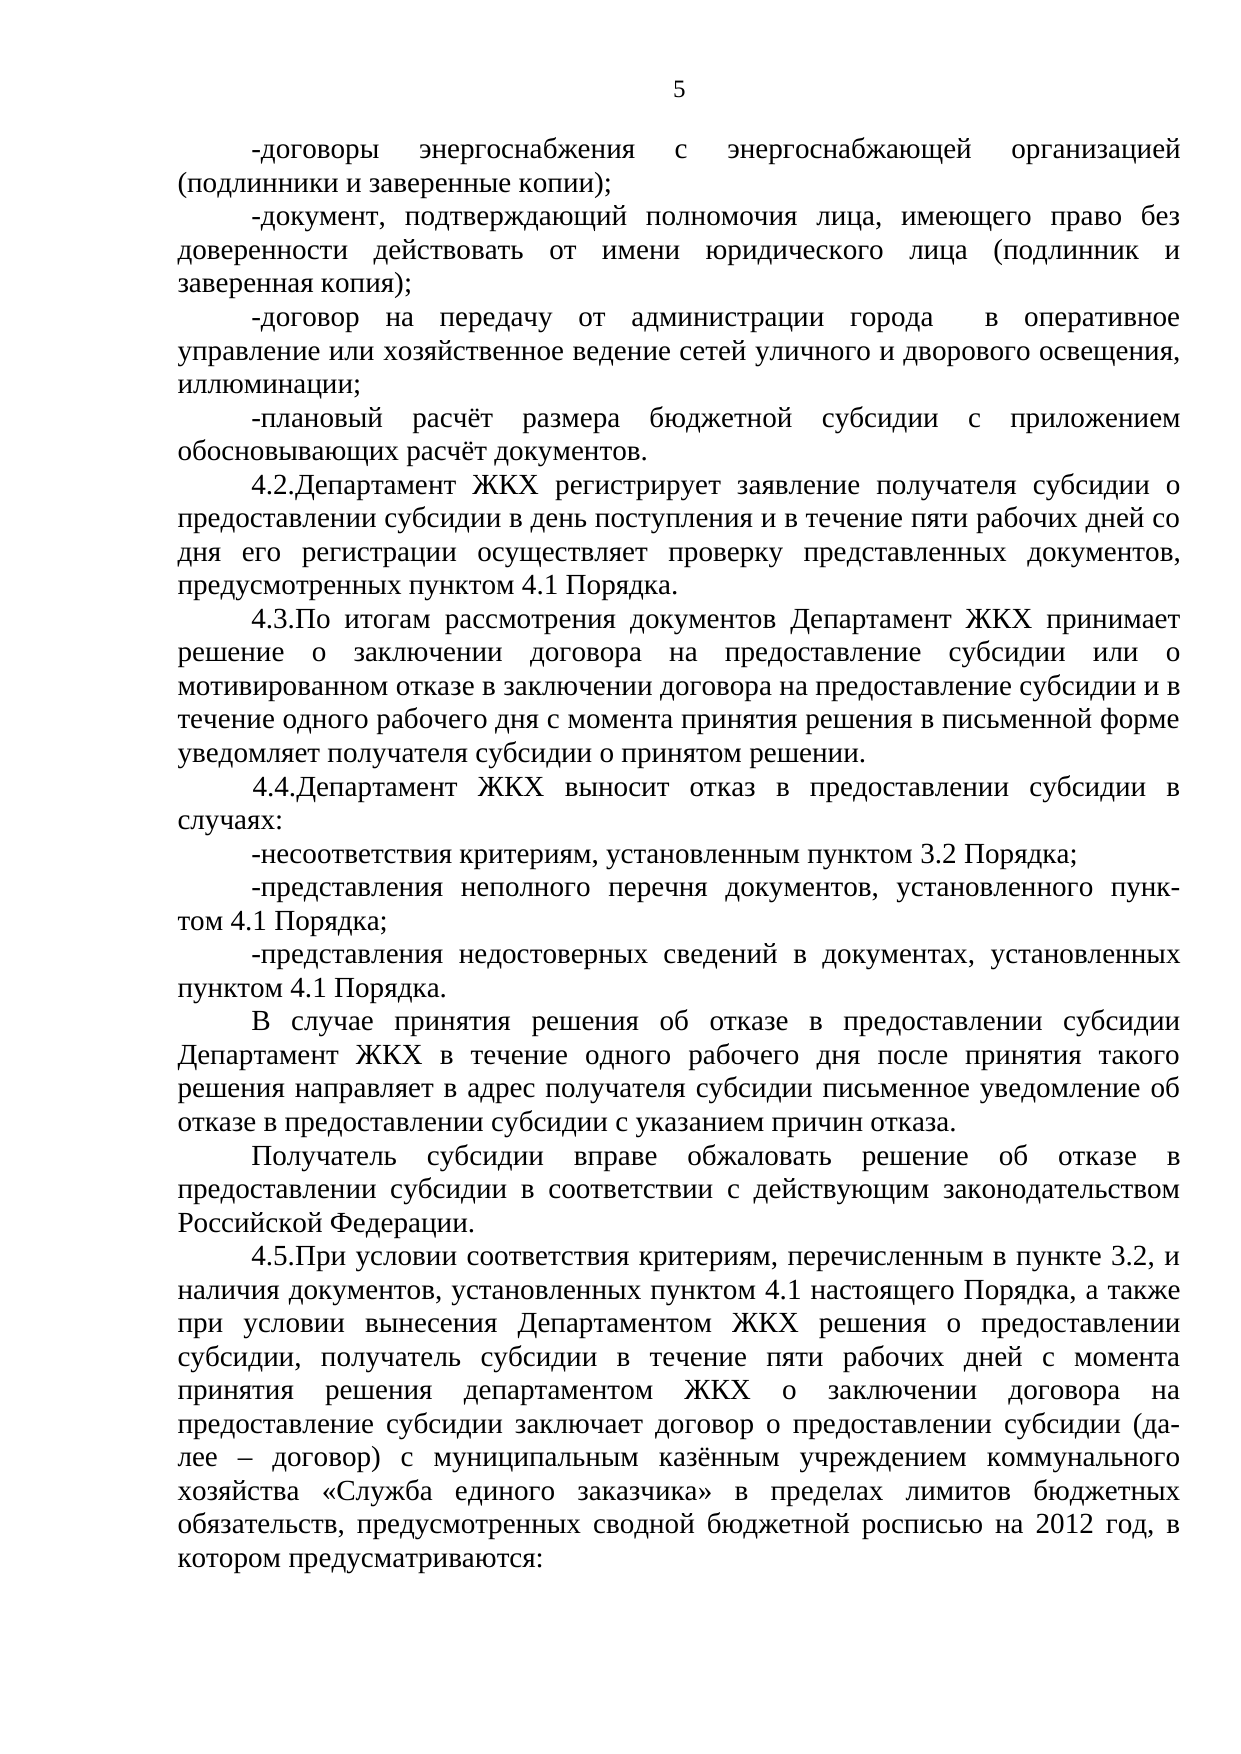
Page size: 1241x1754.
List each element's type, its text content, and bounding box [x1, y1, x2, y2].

text -договор на передачу от администрации города в оперативное управление или хозяйственное ведение сетей уличного и дворового освещения, иллюминации; [177, 299, 1181, 400]
text -документ, подтверждающий полномочия лица, имеющего право без доверенности действовать от имени юридического лица (подлинник и заверенная копия); [177, 198, 1181, 299]
text 4.2.Департамент ЖКХ регистрирует заявление получателя субсидии о предоставлении субсидии в день поступления и в течение пяти рабочих дней со дня его регистрации осуществляет проверку представленных документов, предусмотренных пунктом 4.1 Порядка. [177, 467, 1181, 601]
text -представления недостоверных сведений в документах, установленных пунктом 4.1 Порядка. [177, 936, 1181, 1003]
text В случае принятия решения об отказе в предоставлении субсидии Департамент ЖКХ в течение одного рабочего дня после принятия такого решения направляет в адрес получателя субсидии письменное уведомление об отказе в предоставлении субсидии с указанием причин отказа. [177, 1003, 1181, 1138]
text -договоры энергоснабжения с энергоснабжающей организацией (подлинники и заверенные копии); [177, 131, 1181, 198]
text -представления неполного перечня документов, установленного пунк- том 4.1 Порядка; [177, 869, 1181, 936]
text Получатель субсидии вправе обжаловать решение об отказе в предоставлении субсидии в соответствии с действующим законодательством Российской Федерации. [177, 1138, 1181, 1238]
text 4.5.При условии соответствия критериям, перечисленным в пункте 3.2, и наличия документов, установленных пунктом 4.1 настоящего Порядка, а также при условии вынесения Департаментом ЖКХ решения о предоставлении субсидии, получатель субсидии в течение пяти рабочих дней с момента принятия решения департаментом ЖКХ о заключении договора на предоставление субсидии заключает договор о предоставлении субсидии (да-лее – договор) с муниципальным казённым учреждением коммунального хозяйства «Служба единого заказчика» в пределах лимитов бюджетных обязательств, предусмотренных сводной бюджетной росписью на 2012 год, в котором предусматриваются: [177, 1238, 1181, 1574]
text 4.4.Департамент ЖКХ выносит отказ в предоставлении субсидии в случаях: [177, 769, 1181, 836]
text 4.3.По итогам рассмотрения документов Департамент ЖКХ принимает решение о заключении договора на предоставление субсидии или о мотивированном отказе в заключении договора на предоставление субсидии и в течение одного рабочего дня с момента принятия решения в письменной форме уведомляет получателя субсидии о принятом решении. [177, 601, 1181, 769]
text -плановый расчёт размера бюджетной субсидии с приложением обосновывающих расчёт документов. [177, 400, 1181, 467]
text -несоответствия критериям, установленным пунктом 3.2 Порядка; [177, 836, 1181, 869]
